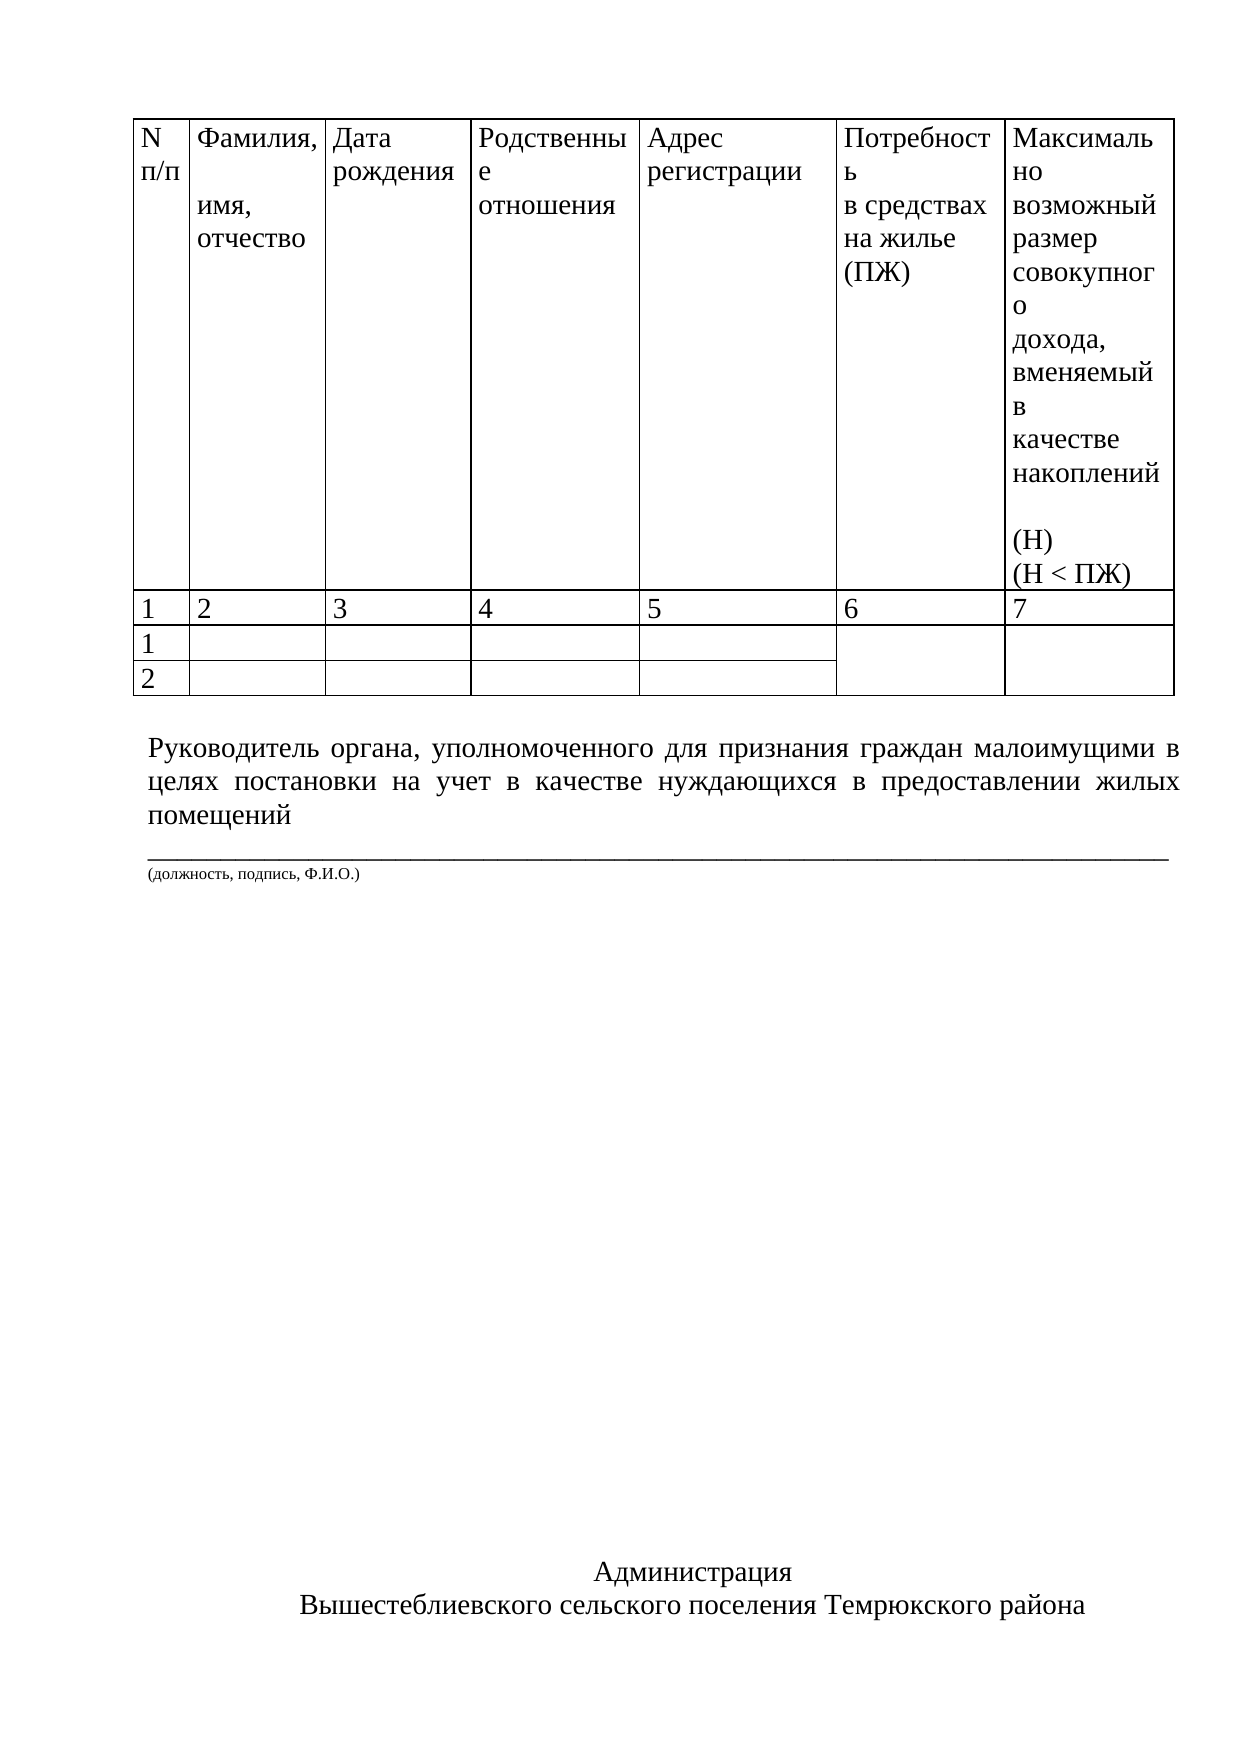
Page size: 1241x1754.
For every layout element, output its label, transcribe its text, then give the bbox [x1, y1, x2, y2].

text Администрация [148, 1554, 1181, 1587]
table_header Адрес регистрации [640, 120, 836, 589]
table_cell [1006, 626, 1173, 694]
table_header Родственные отношения [472, 120, 639, 589]
table_header Дата рождения [326, 120, 470, 589]
table_cell 2 [190, 591, 325, 624]
table_cell 2 [134, 661, 189, 694]
table_cell [326, 626, 470, 659]
text (должность, подпись, Ф.И.О.) [148, 864, 1181, 883]
table_cell 3 [326, 591, 470, 624]
text Вышестеблиевского сельского поселения Темрюкского района [148, 1587, 1181, 1621]
table_cell [472, 626, 639, 659]
table_cell [472, 661, 639, 694]
table_cell [640, 626, 836, 659]
table_header Максимально возможный размер совокупного дохода, вменяемый в качестве накоплений (Н) (Н < ПЖ) [1006, 120, 1173, 589]
table_cell 4 [472, 591, 639, 624]
table_cell 1 [134, 626, 189, 659]
table_header Потребность в средствах на жилье (ПЖ) [837, 120, 1004, 589]
table_cell 5 [640, 591, 836, 624]
text Руководитель органа, уполномоченного для признания граждан малоимущими в целях постановки на учет в качестве нуждающихся в предоставлении жилых помещений ______________________________________________________________________ [148, 730, 1181, 864]
table_header Фамилия, имя, отчество [190, 120, 325, 589]
table_cell 6 [837, 591, 1004, 624]
table_cell [326, 661, 470, 694]
table_cell 7 [1006, 591, 1173, 624]
table_cell [190, 626, 325, 659]
table_cell [190, 661, 325, 694]
table_cell [640, 661, 836, 694]
table_cell [837, 626, 1004, 694]
table_cell 1 [134, 591, 189, 624]
table_header N п/п [134, 120, 189, 589]
